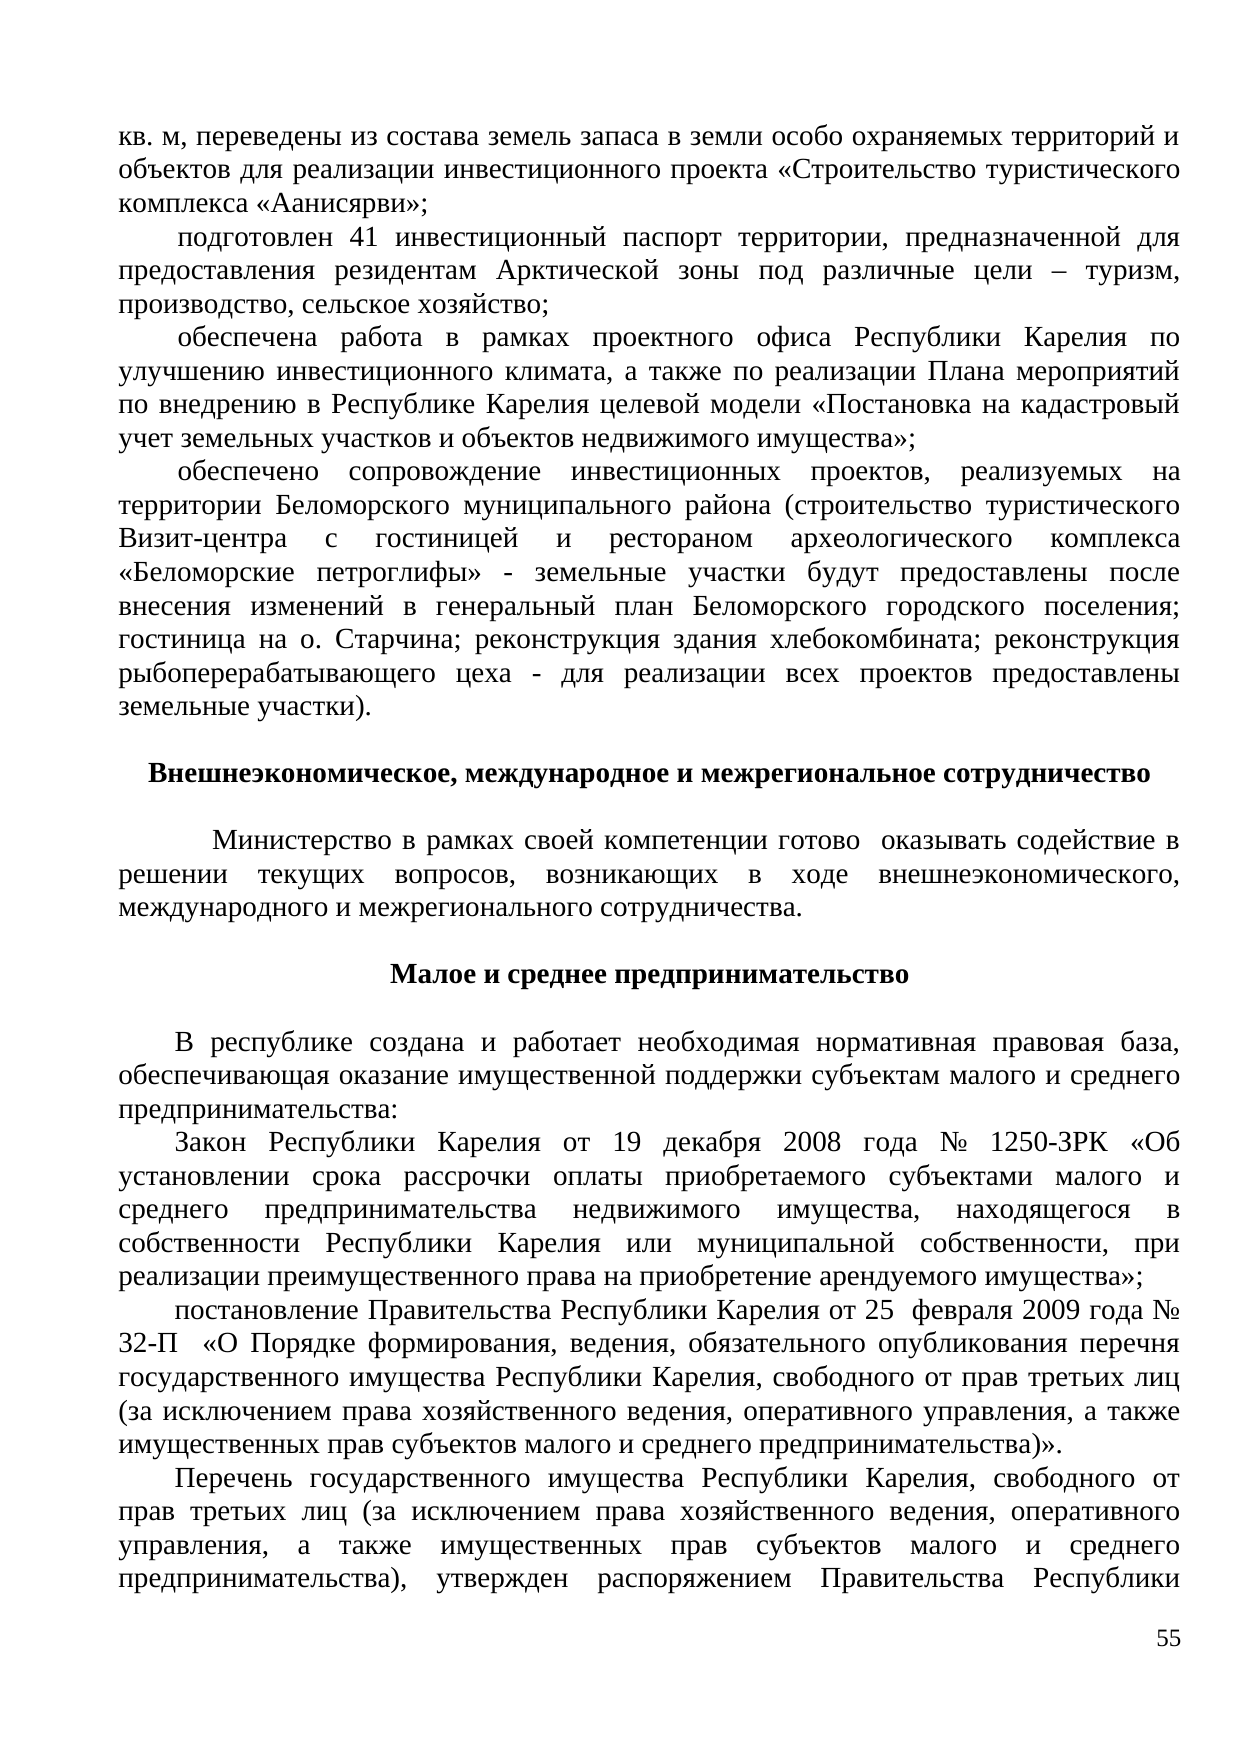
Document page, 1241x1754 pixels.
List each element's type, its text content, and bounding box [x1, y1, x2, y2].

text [118, 118, 1181, 219]
text В республике создана и работает необходимая нормативная правовая база, обеспечивающая оказание имущественной поддержки субъектам малого и среднего предпринимательства: [118, 1024, 1181, 1124]
text Министерство в рамках своей компетенции готово оказывать содействие в решении текущих вопросов, возникающих в ходе внешнеэкономического, международного и межрегионального сотрудничества. [118, 822, 1181, 923]
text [118, 1460, 1181, 1594]
text Малое и среднее предпринимательство [118, 957, 1181, 990]
text обеспечено сопровождение инвестиционных проектов, реализуемых на территории Беломорского муниципального района (строительство туристического Визит-центра с гостиницей и рестораном археологического комплекса «Беломорские петроглифы» - земельные участки будут предоставлены после внесения изменений в генеральный план Беломорского городского поселения; гостиница на о. Старчина; реконструкция здания хлебокомбината; реконструкция рыбоперерабатывающего цеха - для реализации всех проектов предоставлены земельные участки). [118, 453, 1181, 722]
text Закон Республики Карелия от 19 декабря 2008 года № 1250-ЗРК «Об установлении срока рассрочки оплаты приобретаемого субъектами малого и среднего предпринимательства недвижимого имущества, находящегося в собственности Республики Карелия или муниципальной собственности, при реализации преимущественного права на приобретение арендуемого имущества»; [118, 1124, 1181, 1292]
text обеспечена работа в рамках проектного офиса Республики Карелия по улучшению инвестиционного климата, а также по реализации Плана мероприятий по внедрению в Республике Карелия целевой модели «Постановка на кадастровый учет земельных участков и объектов недвижимого имущества»; [118, 319, 1181, 453]
text Внешнеэкономическое, международное и межрегиональное сотрудничество [118, 755, 1181, 789]
text подготовлен 41 инвестиционный паспорт территории, предназначенной для предоставления резидентам Арктической зоны под различные цели – туризм, производство, сельское хозяйство; [118, 219, 1181, 319]
text постановление Правительства Республики Карелия от 25 февраля 2009 года № 32-П «О Порядке формирования, ведения, обязательного опубликования перечня государственного имущества Республики Карелия, свободного от прав третьих лиц (за исключением права хозяйственного ведения, оперативного управления, а также имущественных прав субъектов малого и среднего предпринимательства)». [118, 1292, 1181, 1460]
